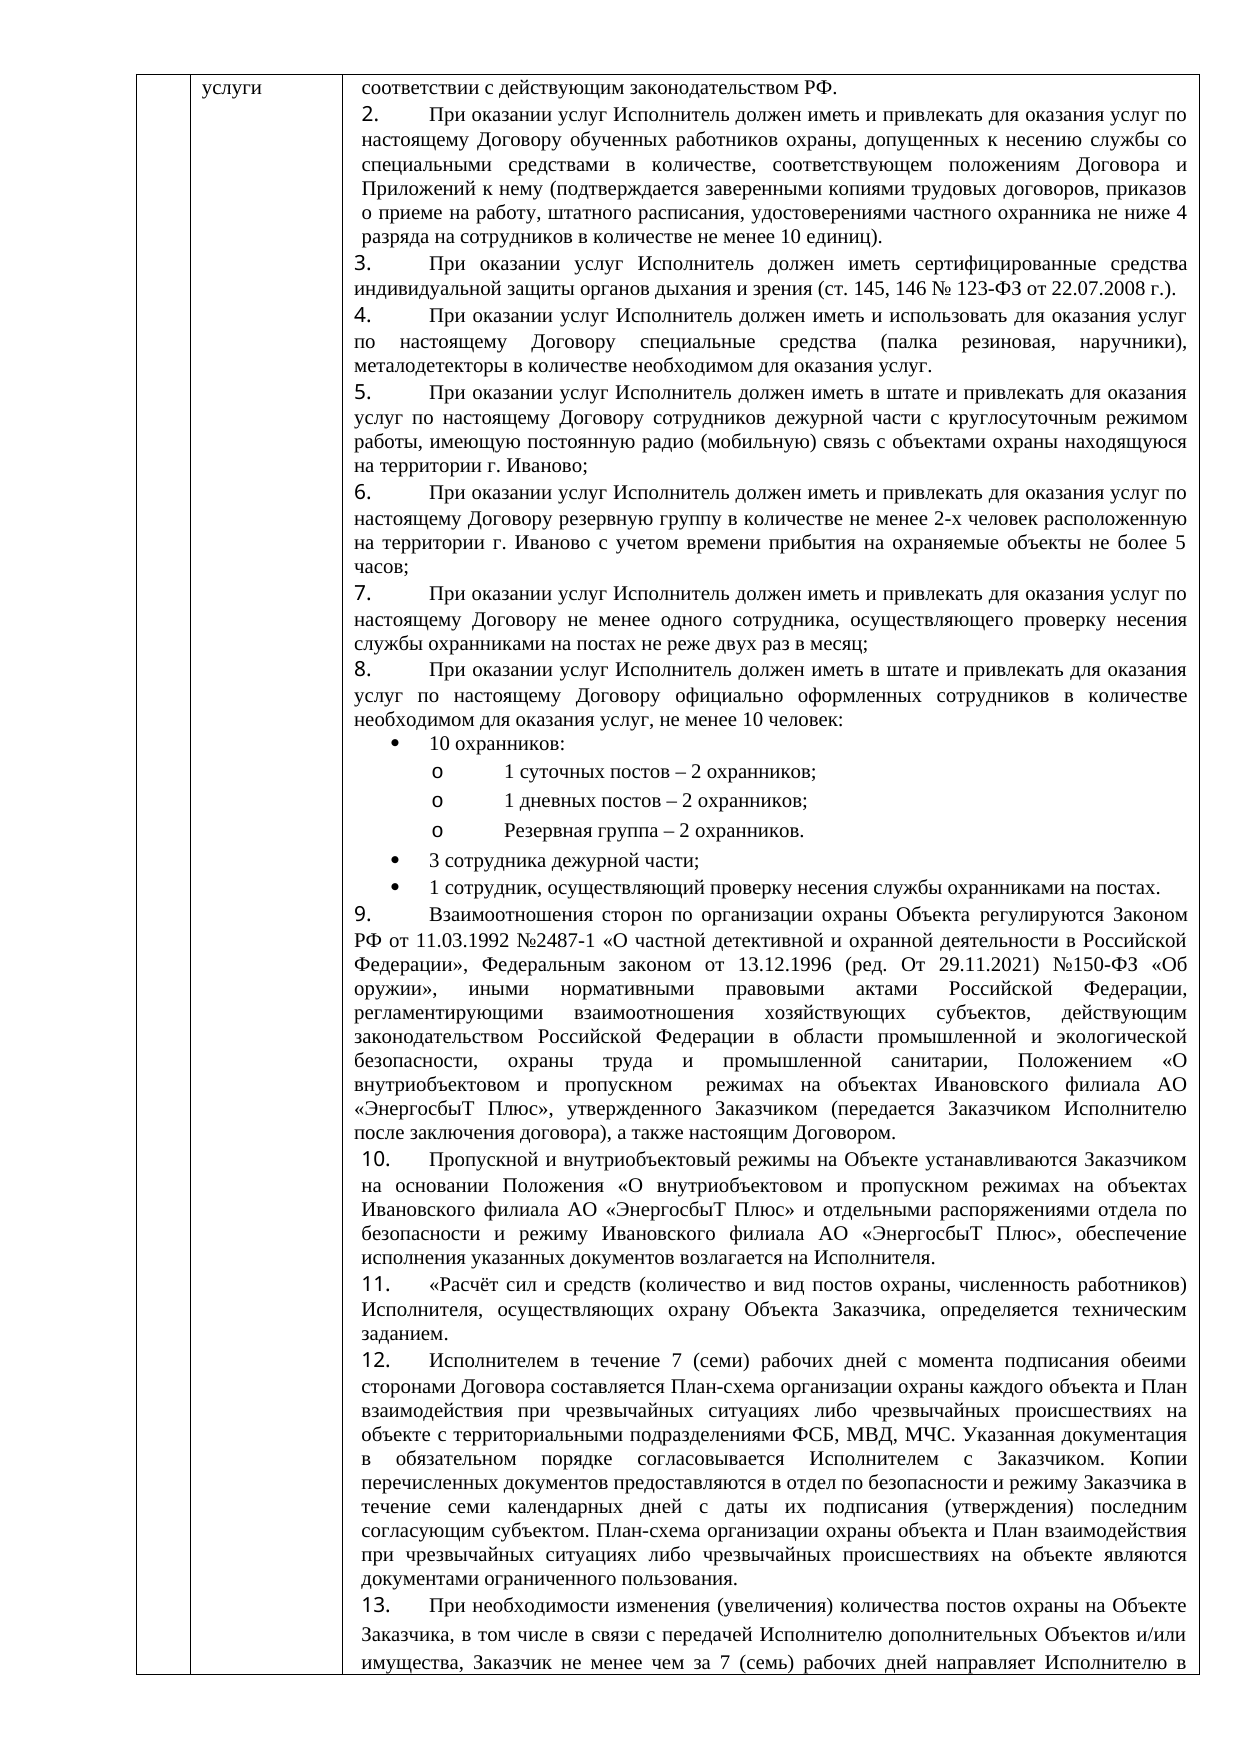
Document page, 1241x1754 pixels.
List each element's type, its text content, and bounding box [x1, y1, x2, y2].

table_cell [343, 75, 1199, 1674]
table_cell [191, 75, 342, 1674]
table_cell 5 [137, 75, 190, 1674]
